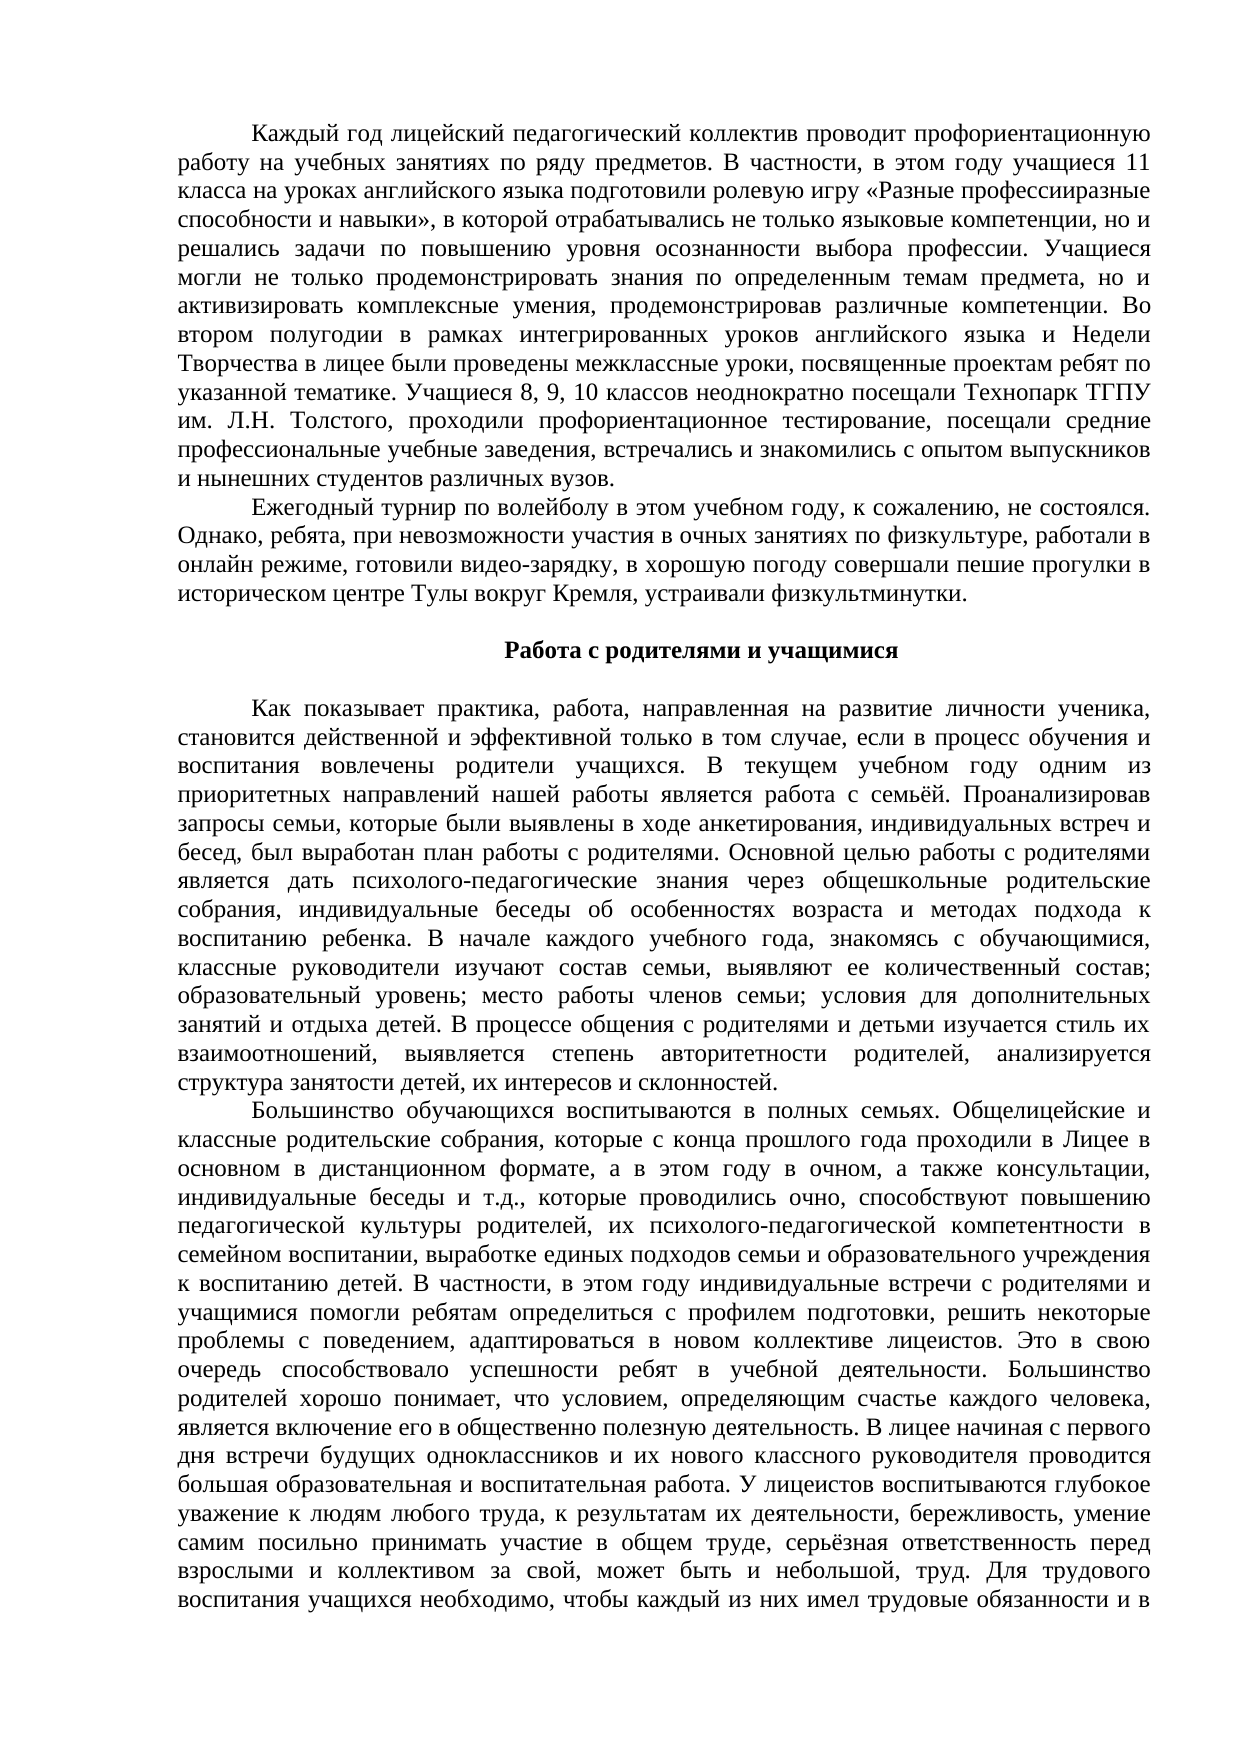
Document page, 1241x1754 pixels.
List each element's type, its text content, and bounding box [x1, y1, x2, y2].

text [177, 1096, 1152, 1613]
text Как показывает практика, работа, направленная на развитие личности ученика, становится действенной и эффективной только в том случае, если в процесс обучения и воспитания вовлечены родители учащихся. В текущем учебном году одним из приоритетных направлений нашей работы является работа с семьёй. Проанализировав запросы семьи, которые были выявлены в ходе анкетирования, индивидуальных встреч и бесед, был выработан план работы с родителями. Основной целью работы с родителями является дать психолого-педагогические знания через общешкольные родительские собрания, индивидуальные беседы об особенностях возраста и методах подхода к воспитанию ребенка. В начале каждого учебного года, знакомясь с обучающимися, классные руководители изучают состав семьи, выявляют ее количественный состав; образовательный уровень; место работы членов семьи; условия для дополнительных занятий и отдыха детей. В процессе общения с родителями и детьми изучается стиль их взаимоотношений, выявляется степень авторитетности родителей, анализируется структура занятости детей, их интересов и склонностей. [177, 693, 1152, 1096]
text Каждый год лицейский педагогический коллектив проводит профориентационную работу на учебных занятиях по ряду предметов. В частности, в этом году учащиеся 11 класса на уроках английского языка подготовили ролевую игру «Разные профессииразные способности и навыки», в которой отрабатывались не только языковые компетенции, но и решались задачи по повышению уровня осознанности выбора профессии. Учащиеся могли не только продемонстрировать знания по определенным темам предмета, но и активизировать комплексные умения, продемонстрировав различные компетенции. Во втором полугодии в рамках интегрированных уроков английского языка и Недели Творчества в лицее были проведены межклассные уроки, посвященные проектам ребят по указанной тематике. Учащиеся 8, 9, 10 классов неоднократно посещали Технопарк ТГПУ им. Л.Н. Толстого, проходили профориентационное тестирование, посещали средние профессиональные учебные заведения, встречались и знакомились с опытом выпускников и нынешних студентов различных вузов. [177, 118, 1152, 492]
text Ежегодный турнир по волейболу в этом учебном году, к сожалению, не состоялся. Однако, ребята, при невозможности участия в очных занятиях по физкультуре, работали в онлайн режиме, готовили видео-зарядку, в хорошую погоду совершали пешие прогулки в историческом центре Тулы вокруг Кремля, устраивали физкультминутки. [177, 492, 1152, 607]
text Работа с родителями и учащимися [177, 636, 1152, 664]
